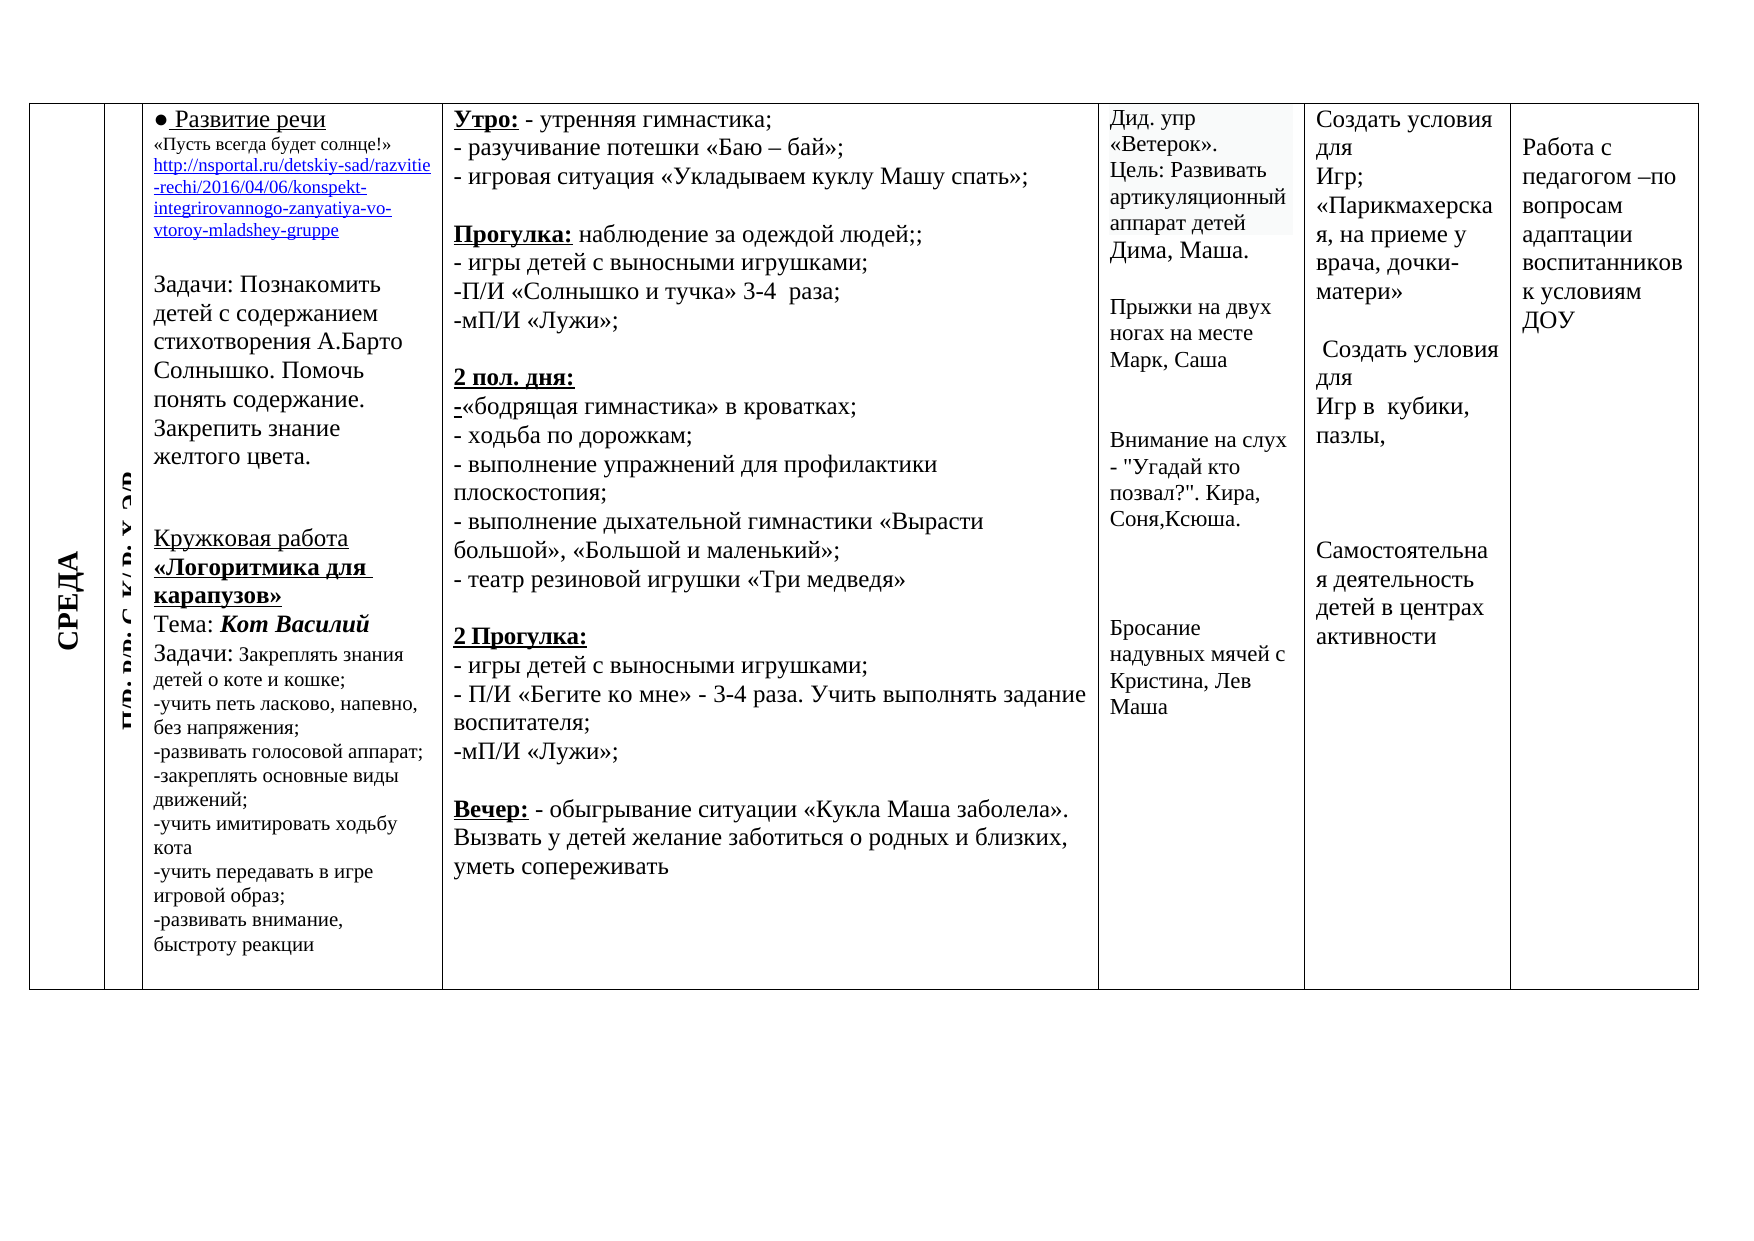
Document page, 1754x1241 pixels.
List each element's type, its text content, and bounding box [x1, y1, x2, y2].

table_cell СРЕДА [30, 104, 104, 989]
table_cell Утро: - утренняя гимнастика; - разучивание потешки «Баю – бай»; - игровая ситуация «Укладываем куклу Машу спать»; Прогулка: наблюдение за одеждой людей;; - игры детей с выносными игрушками; -П/И «Солнышко и тучка» 3-4 раза; -мП/И «Лужи»; 2 пол. дня: -«бодрящая гимнастика» в кроватках; - ходьба по дорожкам; - выполнение упражнений для профилактики плоскостопия; - выполнение дыхательной гимнастики «Вырасти большой», «Большой и маленький»; - театр резиновой игрушки «Три медведя» 2 Прогулка: - игры детей с выносными игрушками; - П/И «Бегите ко мне» - 3-4 раза. Учить выполнять задание воспитателя; -мП/И «Лужи»; Вечер: - обыгрывание ситуации «Кукла Маша заболела». Вызвать у детей желание заботиться о родных и близких, уметь сопереживать [443, 104, 1098, 989]
table_cell Дид. упр «Ветерок». Цель: Развивать артикуляционный аппарат детей Дима, Маша. Прыжки на двух ногах на месте Марк, Саша Внимание на слух - "Угадай кто позвал?". Кира, Соня,Ксюша. Бросание надувных мячей с Кристина, Лев Маша [1099, 104, 1304, 989]
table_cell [105, 104, 142, 989]
table_cell ● Развитие речи «Пусть всегда будет солнце!» http://nsportal.ru/detskiy-sad/razvitie-rechi/2016/04/06/konspekt-integrirovannogo-zanyatiya-vo-vtoroy-mladshey-gruppe Задачи: Познакомить детей с содержанием стихотворения А.Барто Солнышко. Помочь понять содержание. Закрепить знание желтого цвета. Кружковая работа «Логоритмика для карапузов» Тема: Кот Василий Задачи: Закреплять знания детей о коте и кошке; -учить петь ласково, напевно, без напряжения; -развивать голосовой аппарат; -закреплять основные виды движений; -учить имитировать ходьбу кота -учить передавать в игре игровой образ; -развивать внимание, быстроту реакции [143, 104, 442, 989]
table_cell Создать условия для Игр; «Парикмахерская, на приеме у врача, дочки-матери» Создать условия для Игр в кубики, пазлы, Самостоятельная деятельность детей в центрах активности [1305, 104, 1510, 989]
table_cell Работа с педагогом –по вопросам адаптации воспитанников к условиям ДОУ [1511, 104, 1698, 989]
